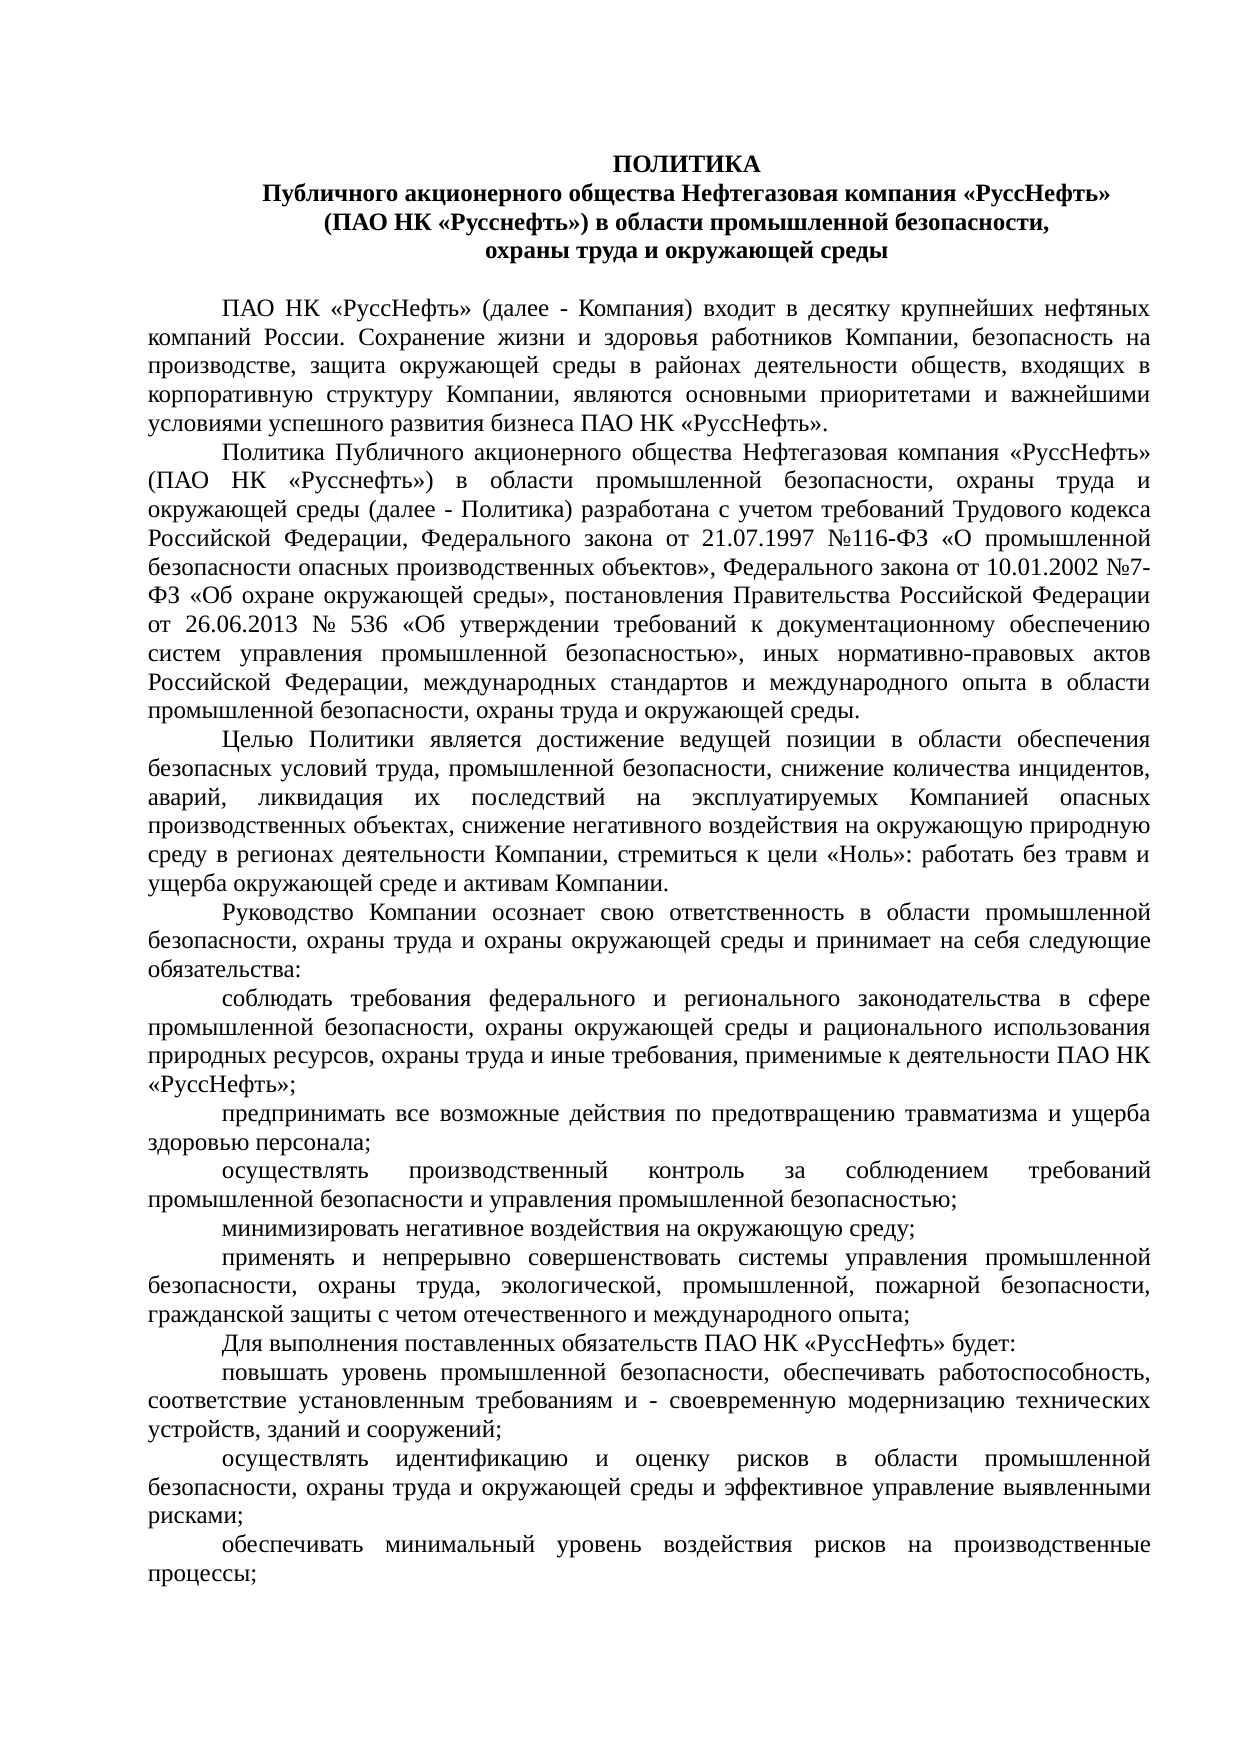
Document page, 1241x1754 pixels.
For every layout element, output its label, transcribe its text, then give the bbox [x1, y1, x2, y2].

text Для выполнения поставленных обязательств ПАО НК «РуссНефть» будет: [148, 1328, 1152, 1357]
text охраны труда и окружающей среды [148, 236, 1152, 264]
text предпринимать все возможные действия по предотвращению травматизма и ущерба здоровью персонала; [148, 1098, 1152, 1156]
text повышать уровень промышленной безопасности, обеспечивать работоспособность, соответствие установленным требованиям и - своевременную модернизацию технических устройств, зданий и сооружений; [148, 1357, 1152, 1443]
text минимизировать негативное воздействия на окружающую среду; [148, 1213, 1152, 1242]
text обеспечивать минимальный уровень воздействия рисков на производственные процессы; [148, 1529, 1152, 1587]
text ПОЛИТИКА [148, 149, 1152, 178]
text осуществлять производственный контроль за соблюдением требований промышленной безопасности и управления промышленной безопасностью; [148, 1156, 1152, 1213]
text осуществлять идентификацию и оценку рисков в области промышленной безопасности, охраны труда и окружающей среды и эффективное управление выявленными рисками; [148, 1443, 1152, 1529]
text Руководство Компании осознает свою ответственность в области промышленной безопасности, охраны труда и охраны окружающей среды и принимает на себя следующие обязательства: [148, 897, 1152, 983]
text соблюдать требования федерального и регионального законодательства в сфере промышленной безопасности, охраны окружающей среды и рационального использования природных ресурсов, охраны труда и иные требования, применимые к деятельности ПАО НК «РуссНефть»; [148, 983, 1152, 1098]
text применять и непрерывно совершенствовать системы управления промышленной безопасности, охраны труда, экологической, промышленной, пожарной безопасности, гражданской защиты с четом отечественного и международного опыта; [148, 1242, 1152, 1328]
text Целью Политики является достижение ведущей позиции в области обеспечения безопасных условий труда, промышленной безопасности, снижение количества инцидентов, аварий, ликвидация их последствий на эксплуатируемых Компанией опасных производственных объектах, снижение негативного воздействия на окружающую природную среду в регионах деятельности Компании, стремиться к цели «Ноль»: работать без травм и ущерба окружающей среде и активам Компании. [148, 724, 1152, 897]
text (ПАО НК «Русснефть») в области промышленной безопасности, [148, 207, 1152, 236]
text ПАО НК «РуссНефть» (далее - Компания) входит в десятку крупнейших нефтяных компаний России. Сохранение жизни и здоровья работников Компании, безопасность на производстве, защита окружающей среды в районах деятельности обществ, входящих в корпоративную структуру Компании, являются основными приоритетами и важнейшими условиями успешного развития бизнеса ПАО НК «РуссНефть». [148, 293, 1152, 437]
text Публичного акционерного общества Нефтегазовая компания «РуссНефть» [148, 178, 1152, 207]
text Политика Публичного акционерного общества Нефтегазовая компания «РуссНефть» (ПАО НК «Русснефть») в области промышленной безопасности, охраны труда и окружающей среды (далее - Политика) разработана с учетом требований Трудового кодекса Российской Федерации, Федерального закона от 21.07.1997 №116-ФЗ «О промышленной безопасности опасных производственных объектов», Федерального закона от 10.01.2002 №7-ФЗ «Об охране окружающей среды», постановления Правительства Российской Федерации от 26.06.2013 № 536 «Об утверждении требований к документационному обеспечению систем управления промышленной безопасностью», иных нормативно-правовых актов Российской Федерации, международных стандартов и международного опыта в области промышленной безопасности, охраны труда и окружающей среды. [148, 437, 1152, 724]
